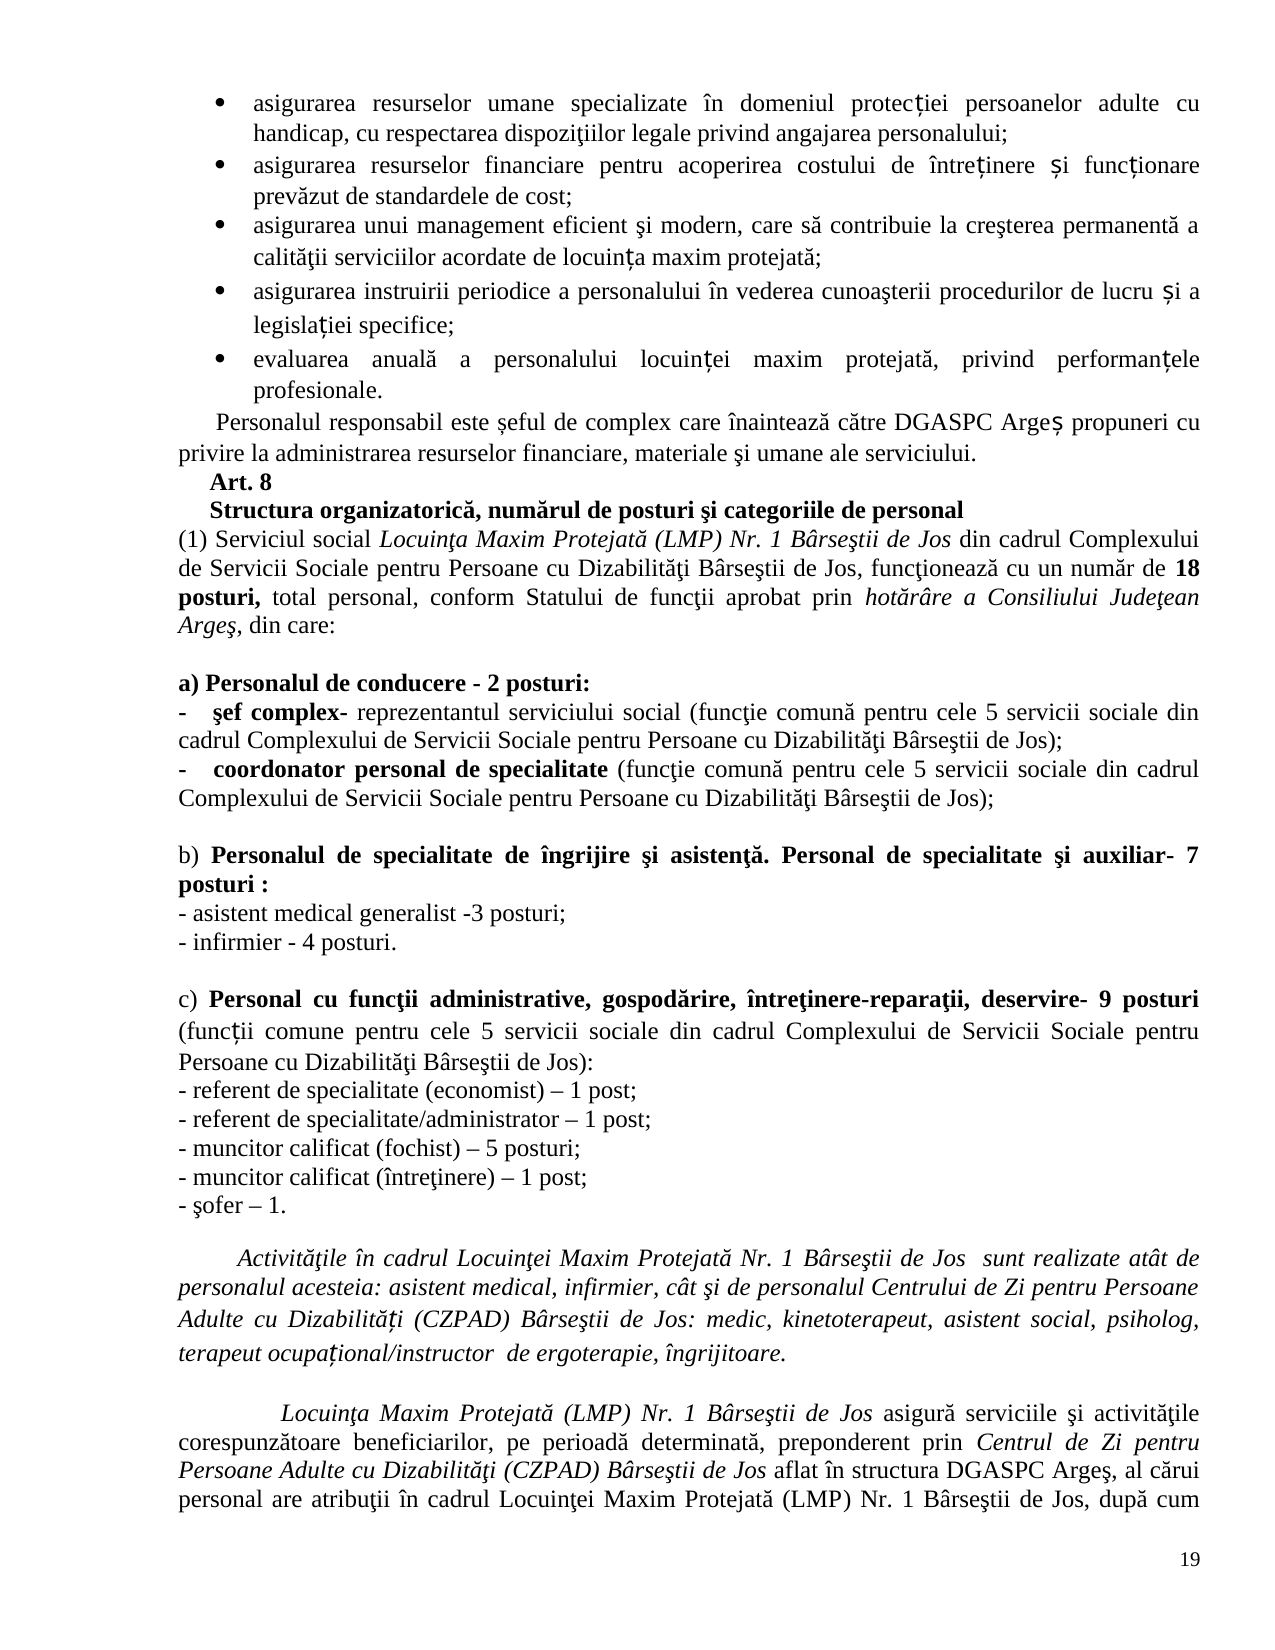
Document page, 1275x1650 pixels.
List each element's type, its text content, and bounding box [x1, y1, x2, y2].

text - şef complex- reprezentantul serviciului social (funcţie comună pentru cele 5 servicii sociale din cadrul Complexului de Servicii Sociale pentru Persoane cu Dizabilităţi Bârseştii de Jos); [178, 697, 1200, 754]
text Personalul responsabil este șeful de complex care înaintează către DGASPC Argeș propuneri cu privire la administrarea resurselor financiare, materiale şi umane ale serviciului. [178, 404, 1200, 467]
text b) Personalul de specialitate de îngrijire şi asistenţă. Personal de specialitate şi auxiliar- 7 posturi : [178, 840, 1200, 898]
list evaluarea anuală a personalului locuinței maxim protejată, privind performanțele profesionale. [216, 341, 1200, 404]
list Activităţile în cadrul Locuinţei Maxim Protejată Nr. 1 Bârseştii de Jos sunt realizate atât de personalul acesteia: asistent medical, infirmier, cât şi de personalul Centrului de Zi pentru Persoane Adulte cu Dizabilități (CZPAD) Bârseştii de Jos: medic, kinetoterapeut, asistent social, psiholog, terapeut ocupațional/instructor de ergoterapie, îngrijitoare. [178, 1243, 1200, 1369]
text - muncitor calificat (fochist) – 5 posturi; [178, 1133, 1200, 1162]
list asigurarea unui management eficient şi modern, care să contribuie la creşterea permanentă a calităţii serviciilor acordate de locuința maxim protejată; [216, 210, 1200, 273]
text - muncitor calificat (întreţinere) – 1 post; [178, 1162, 1200, 1191]
text - asistent medical generalist -3 posturi; [178, 898, 1200, 927]
text Structura organizatorică, numărul de posturi şi categoriile de personal [178, 495, 1200, 524]
text - infirmier - 4 posturi. [178, 927, 1200, 955]
list asigurarea resurselor financiare pentru acoperirea costului de întreținere și funcționare prevăzut de standardele de cost; [216, 147, 1200, 210]
text c) Personal cu funcţii administrative, gospodărire, întreţinere-reparaţii, deservire- 9 posturi (funcții comune pentru cele 5 servicii sociale din cadrul Complexului de Servicii Sociale pentru Persoane cu Dizabilităţi Bârseştii de Jos): [178, 984, 1200, 1076]
text Art. 8 [178, 467, 1200, 495]
text - referent de specialitate/administrator – 1 post; [178, 1104, 1200, 1133]
text a) Personalul de conducere - 2 posturi: [178, 668, 1200, 697]
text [178, 1398, 1200, 1513]
text - şofer – 1. [178, 1191, 1200, 1219]
list asigurarea instruirii periodice a personalului în vederea cunoaşterii procedurilor de lucru și a legislației specifice; [216, 273, 1200, 341]
text - referent de specialitate (economist) – 1 post; [178, 1076, 1200, 1104]
text - coordonator personal de specialitate (funcţie comună pentru cele 5 servicii sociale din cadrul Complexului de Servicii Sociale pentru Persoane cu Dizabilităţi Bârseştii de Jos); [178, 754, 1200, 812]
text (1) Serviciul social Locuinţa Maxim Protejată (LMP) Nr. 1 Bârseştii de Jos din cadrul Complexului de Servicii Sociale pentru Persoane cu Dizabilităţi Bârseştii de Jos, funcţionează cu un număr de 18 posturi, total personal, conform Statului de funcţii aprobat prin hotărâre a Consiliului Judeţean Argeş, din care: [178, 524, 1200, 639]
list asigurarea resurselor umane specializate în domeniul protecției persoanelor adulte cu handicap, cu respectarea dispoziţiilor legale privind angajarea personalului; [216, 84, 1200, 147]
